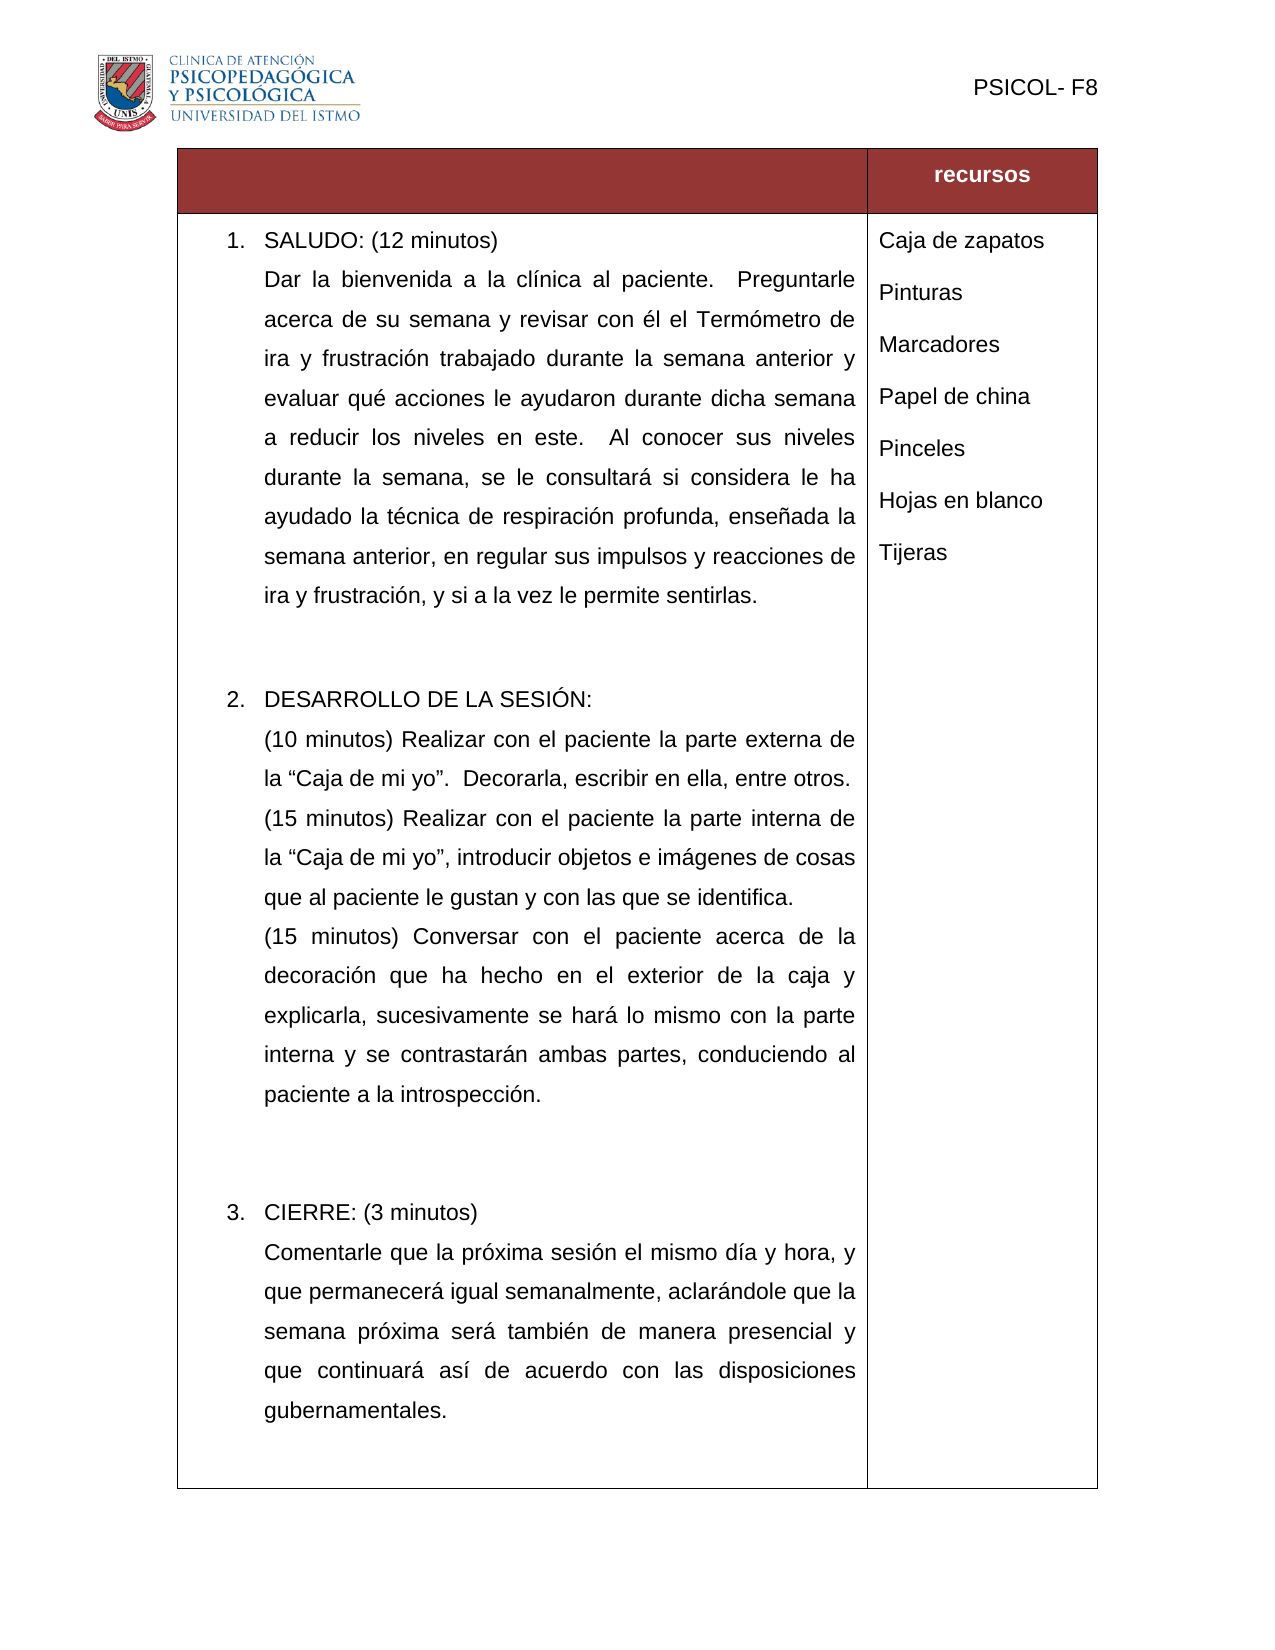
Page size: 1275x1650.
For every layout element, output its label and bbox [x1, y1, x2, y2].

table_cell [178, 214, 867, 1488]
table_cell [868, 149, 1097, 213]
table_cell [868, 214, 1097, 1488]
picture [42, 25, 422, 166]
table_cell [178, 149, 867, 213]
